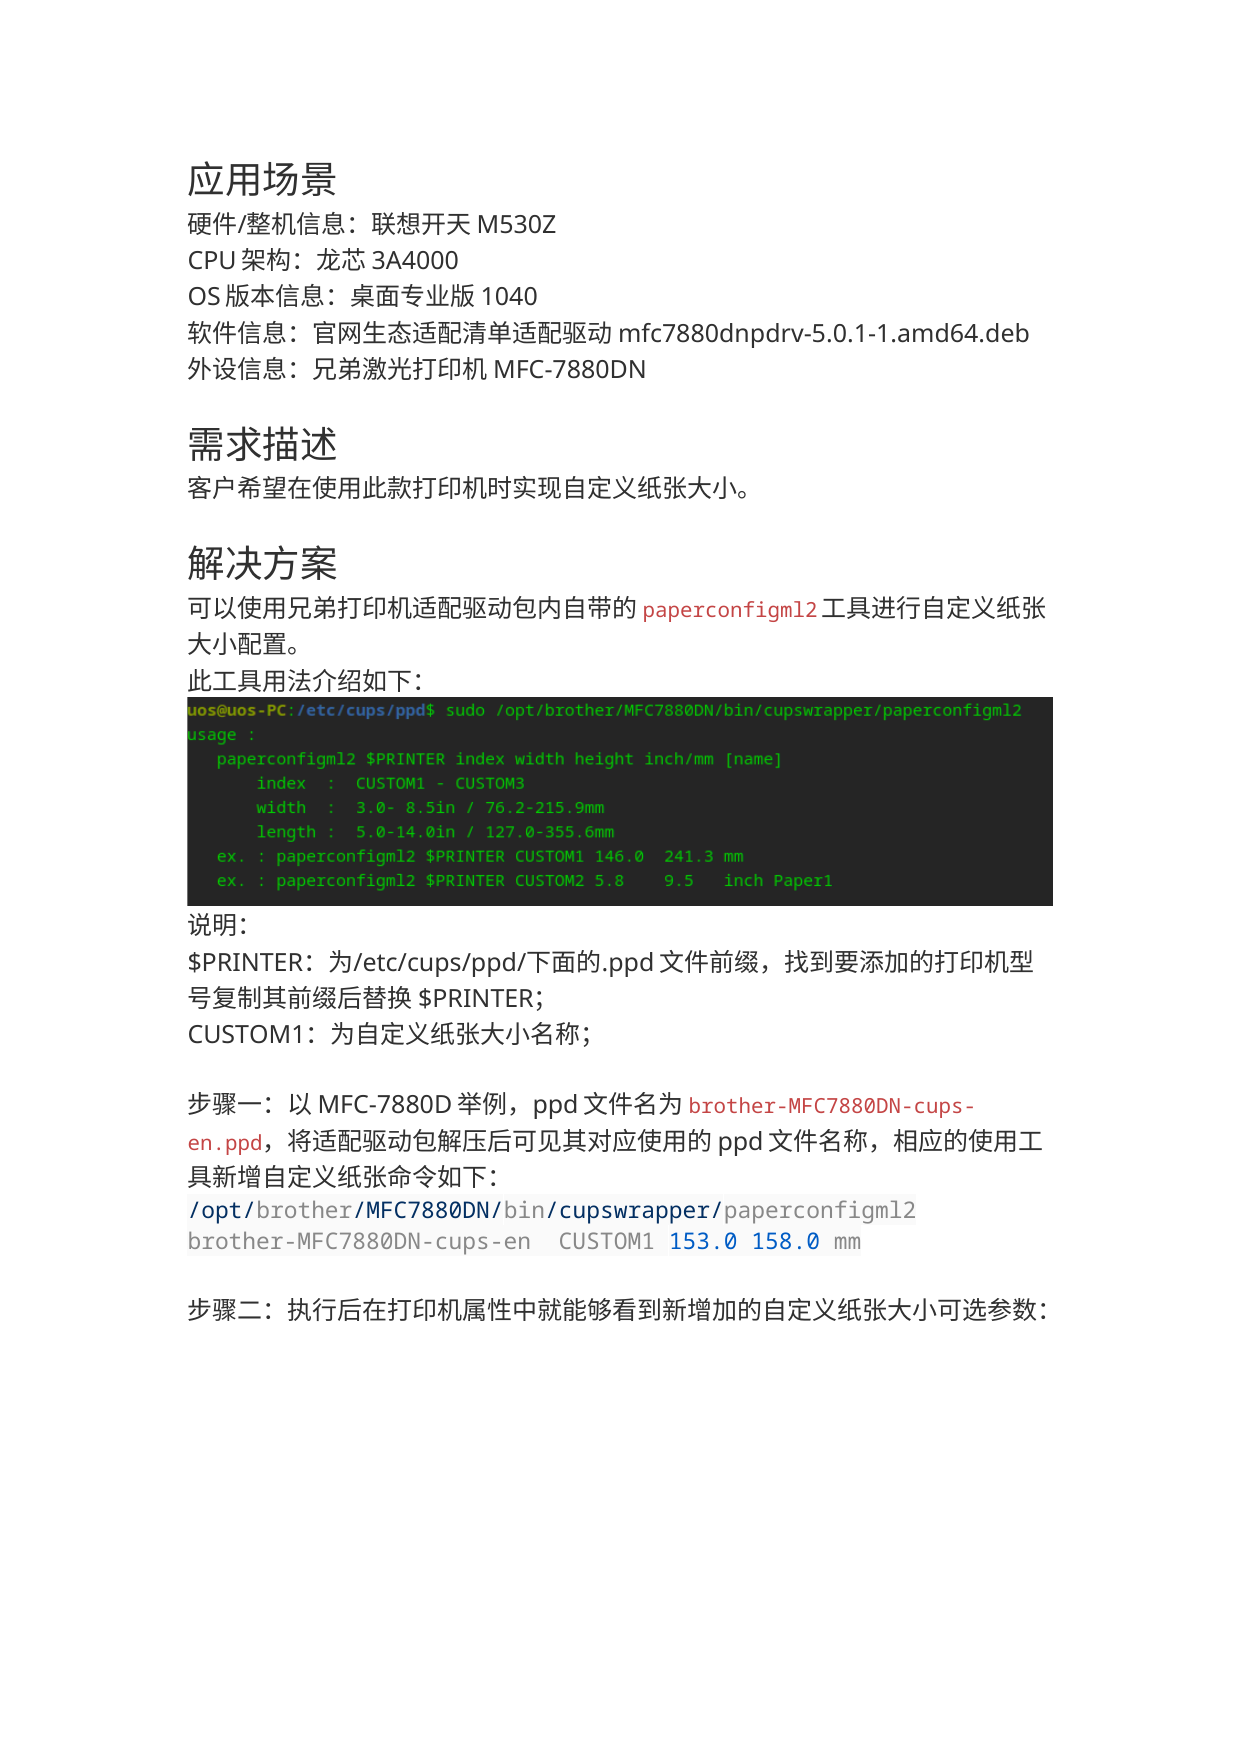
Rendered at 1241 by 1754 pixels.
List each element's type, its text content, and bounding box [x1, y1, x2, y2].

text 此工具用法介绍如下： [187, 661, 1053, 697]
text 说明： [187, 906, 1053, 942]
text CUSTOM1：为自定义纸张大小名称； [187, 1014, 1053, 1051]
text $PRINTER：为/etc/cups/ppd/下面的.ppd文件前缀，找到要添加的打印机型号复制其前缀后替换 $PRINTER； [187, 942, 1053, 1014]
text OS版本信息：桌面专业版1040 [187, 277, 1053, 313]
text 可以使用兄弟打印机适配驱动包内自带的paperconfigml2工具进行自定义纸张大小配置。 [187, 589, 1053, 661]
text 步骤二：执行后在打印机属性中就能够看到新增加的自定义纸张大小可选参数： [187, 1290, 1053, 1326]
text 需求描述 [187, 415, 1053, 469]
text 客户希望在使用此款打印机时实现自定义纸张大小。 [187, 469, 1053, 505]
text 应用场景 [187, 150, 1053, 204]
text 外设信息：兄弟激光打印机 MFC-7880DN [187, 349, 1053, 386]
text 步骤一：以MFC-7880D举例，ppd文件名为brother-MFC7880DN-cups-en.ppd，将适配驱动包解压后可见其对应使用的ppd文件名称，相应的使用工具新增自定义纸张命令如下： [187, 1085, 1053, 1193]
text 解决方案 [187, 534, 1053, 589]
text 硬件/整机信息：联想开天M530Z [187, 204, 1053, 241]
text CPU架构：龙芯3A4000 [187, 241, 1053, 277]
text /opt/brother/MFC7880DN/bin/cupswrapper/paperconfigml2 brother-MFC7880DN-cups-en CUSTOM1 153.0 158.0 mm [187, 1193, 1053, 1256]
text 软件信息：官网生态适配清单适配驱动 mfc7880dnpdrv-5.0.1-1.amd64.deb [187, 313, 1053, 349]
picture [187, 697, 1053, 906]
